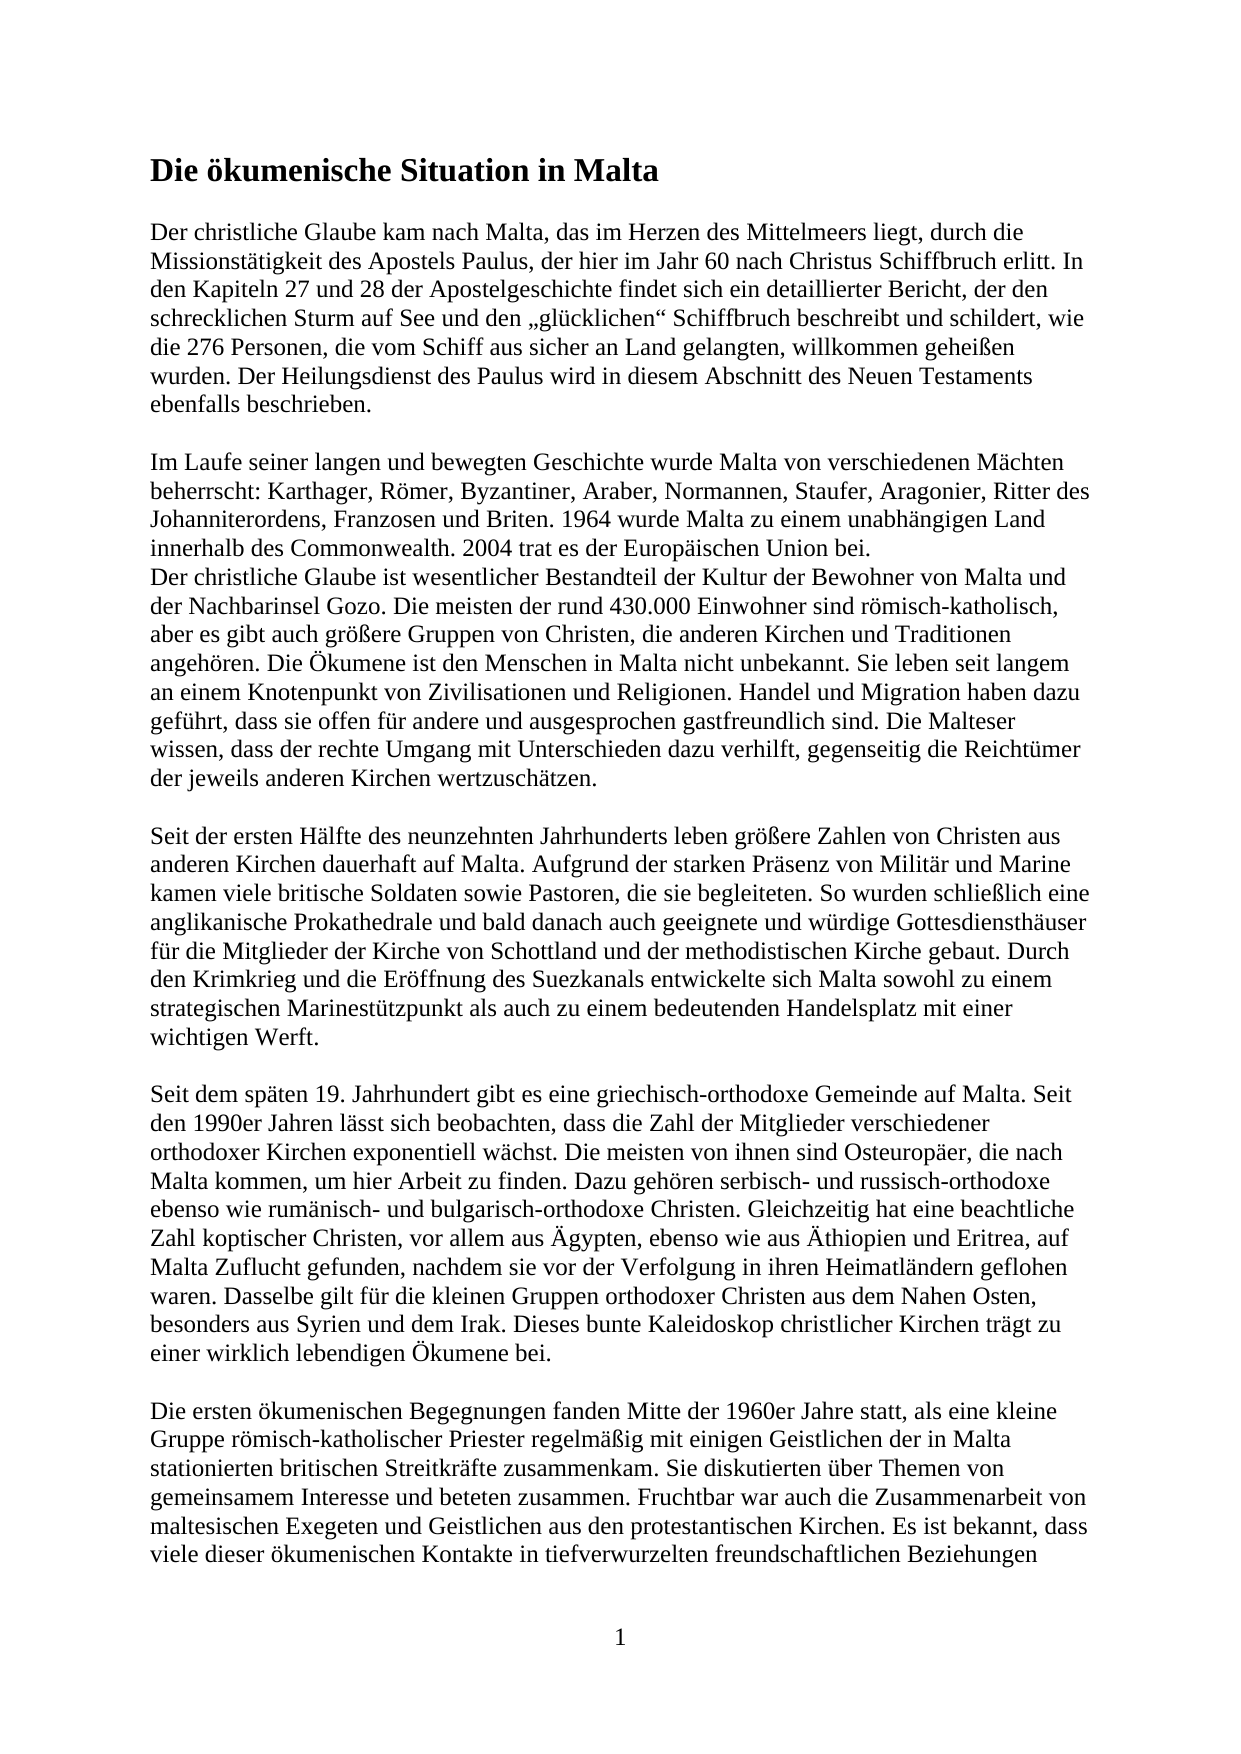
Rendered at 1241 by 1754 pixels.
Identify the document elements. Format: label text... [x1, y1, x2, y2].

text Seit der ersten Hälfte des neunzehnten Jahrhunderts leben größere Zahlen von Christen aus anderen Kirchen dauerhaft auf Malta. Aufgrund der starken Präsenz von Militär und Marine kamen viele britische Soldaten sowie Pastoren, die sie begleiteten. So wurden schließlich eine anglikanische Prokathedrale und bald danach auch geeignete und würdige Gottesdiensthäuser für die Mitglieder der Kirche von Schottland und der methodistischen Kirche gebaut. Durch den Krimkrieg und die Eröffnung des Suezkanals entwickelte sich Malta sowohl zu einem strategischen Marinestützpunkt als auch zu einem bedeutenden Handelsplatz mit einer wichtigen Werft. [150, 821, 1090, 1051]
text Der christliche Glaube ist wesentlicher Bestandteil der Kultur der Bewohner von Malta und der Nachbarinsel Gozo. Die meisten der rund 430.000 Einwohner sind römisch-katholisch, aber es gibt auch größere Gruppen von Christen, die anderen Kirchen und Traditionen angehören. Die Ökumene ist den Menschen in Malta nicht unbekannt. Sie leben seit langem an einem Knotenpunkt von Zivilisationen und Religionen. Handel und Migration haben dazu geführt, dass sie offen für andere und ausgesprochen gastfreundlich sind. Die Malteser wissen, dass der rechte Umgang mit Unterschieden dazu verhilft, gegenseitig die Reichtümer der jeweils anderen Kirchen wertzuschätzen. [150, 562, 1090, 792]
text Im Laufe seiner langen und bewegten Geschichte wurde Malta von verschiedenen Mächten beherrscht: Karthager, Römer, Byzantiner, Araber, Normannen, Staufer, Aragonier, Ritter des Johanniterordens, Franzosen und Briten. 1964 wurde Malta zu einem unabhängigen Land innerhalb des Commonwealth. 2004 trat es der Europäischen Union bei. [150, 447, 1090, 562]
text Seit dem späten 19. Jahrhundert gibt es eine griechisch-orthodoxe Gemeinde auf Malta. Seit den 1990er Jahren lässt sich beobachten, dass die Zahl der Mitglieder verschiedener orthodoxer Kirchen exponentiell wächst. Die meisten von ihnen sind Osteuropäer, die nach Malta kommen, um hier Arbeit zu finden. Dazu gehören serbisch- und russisch-orthodoxe ebenso wie rumänisch- und bulgarisch-orthodoxe Christen. Gleichzeitig hat eine beachtliche Zahl koptischer Christen, vor allem aus Ägypten, ebenso wie aus Äthiopien und Eritrea, auf Malta Zuflucht gefunden, nachdem sie vor der Verfolgung in ihren Heimatländern geflohen waren. Dasselbe gilt für die kleinen Gruppen orthodoxer Christen aus dem Nahen Osten, besonders aus Syrien und dem Irak. Dieses bunte Kaleidoskop christlicher Kirchen trägt zu einer wirklich lebendigen Ökumene bei. [150, 1079, 1090, 1367]
text Der christliche Glaube kam nach Malta, das im Herzen des Mittelmeers liegt, durch die Missionstätigkeit des Apostels Paulus, der hier im Jahr 60 nach Christus Schiffbruch erlitt. In den Kapiteln 27 und 28 der Apostelgeschichte findet sich ein detaillierter Bericht, der den schrecklichen Sturm auf See und den „glücklichen“ Schiffbruch beschreibt und schildert, wie die 276 Personen, die vom Schiff aus sicher an Land gelangten, willkommen geheißen wurden. Der Heilungsdienst des Paulus wird in diesem Abschnitt des Neuen Testaments ebenfalls beschrieben. [150, 217, 1090, 418]
text Die ökumenische Situation in Malta [150, 150, 1090, 188]
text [150, 1396, 1090, 1568]
